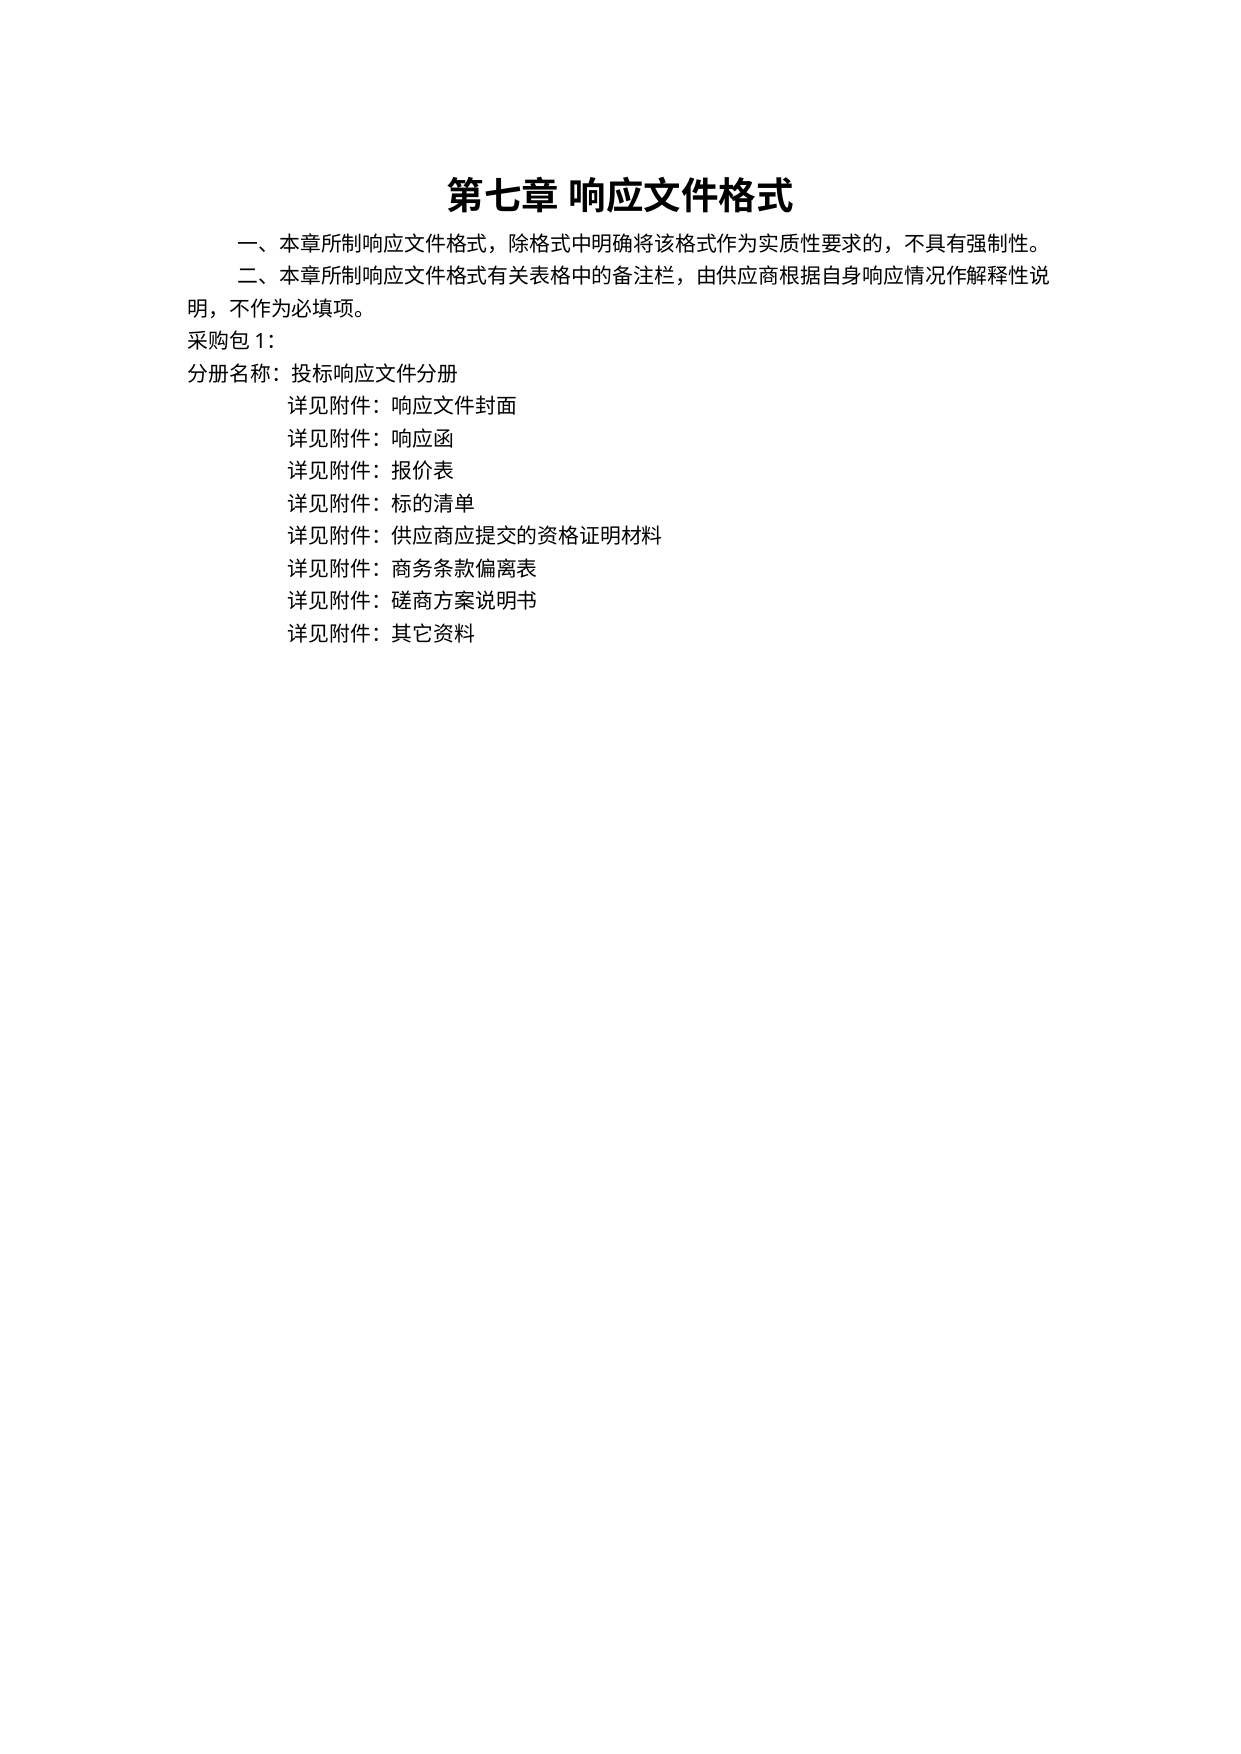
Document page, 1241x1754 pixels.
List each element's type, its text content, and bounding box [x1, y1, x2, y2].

text 详见附件：标的清单 [187, 487, 1053, 519]
text 详见附件：响应文件封面 [187, 389, 1053, 422]
text 详见附件：磋商方案说明书 [187, 584, 1053, 617]
text 二、本章所制响应文件格式有关表格中的备注栏，由供应商根据自身响应情况作解释性说明，不作为必填项。 [187, 259, 1053, 324]
text 详见附件：报价表 [187, 454, 1053, 487]
text 分册名称：投标响应文件分册 [187, 357, 1053, 389]
text 详见附件：供应商应提交的资格证明材料 [187, 519, 1053, 552]
text 采购包1： [187, 324, 1053, 357]
text 详见附件：其它资料 [187, 617, 1053, 649]
text 第七章 响应文件格式 [187, 162, 1053, 227]
text 详见附件：响应函 [187, 422, 1053, 454]
text 详见附件：商务条款偏离表 [187, 552, 1053, 584]
text 一、本章所制响应文件格式，除格式中明确将该格式作为实质性要求的，不具有强制性。 [187, 227, 1053, 259]
